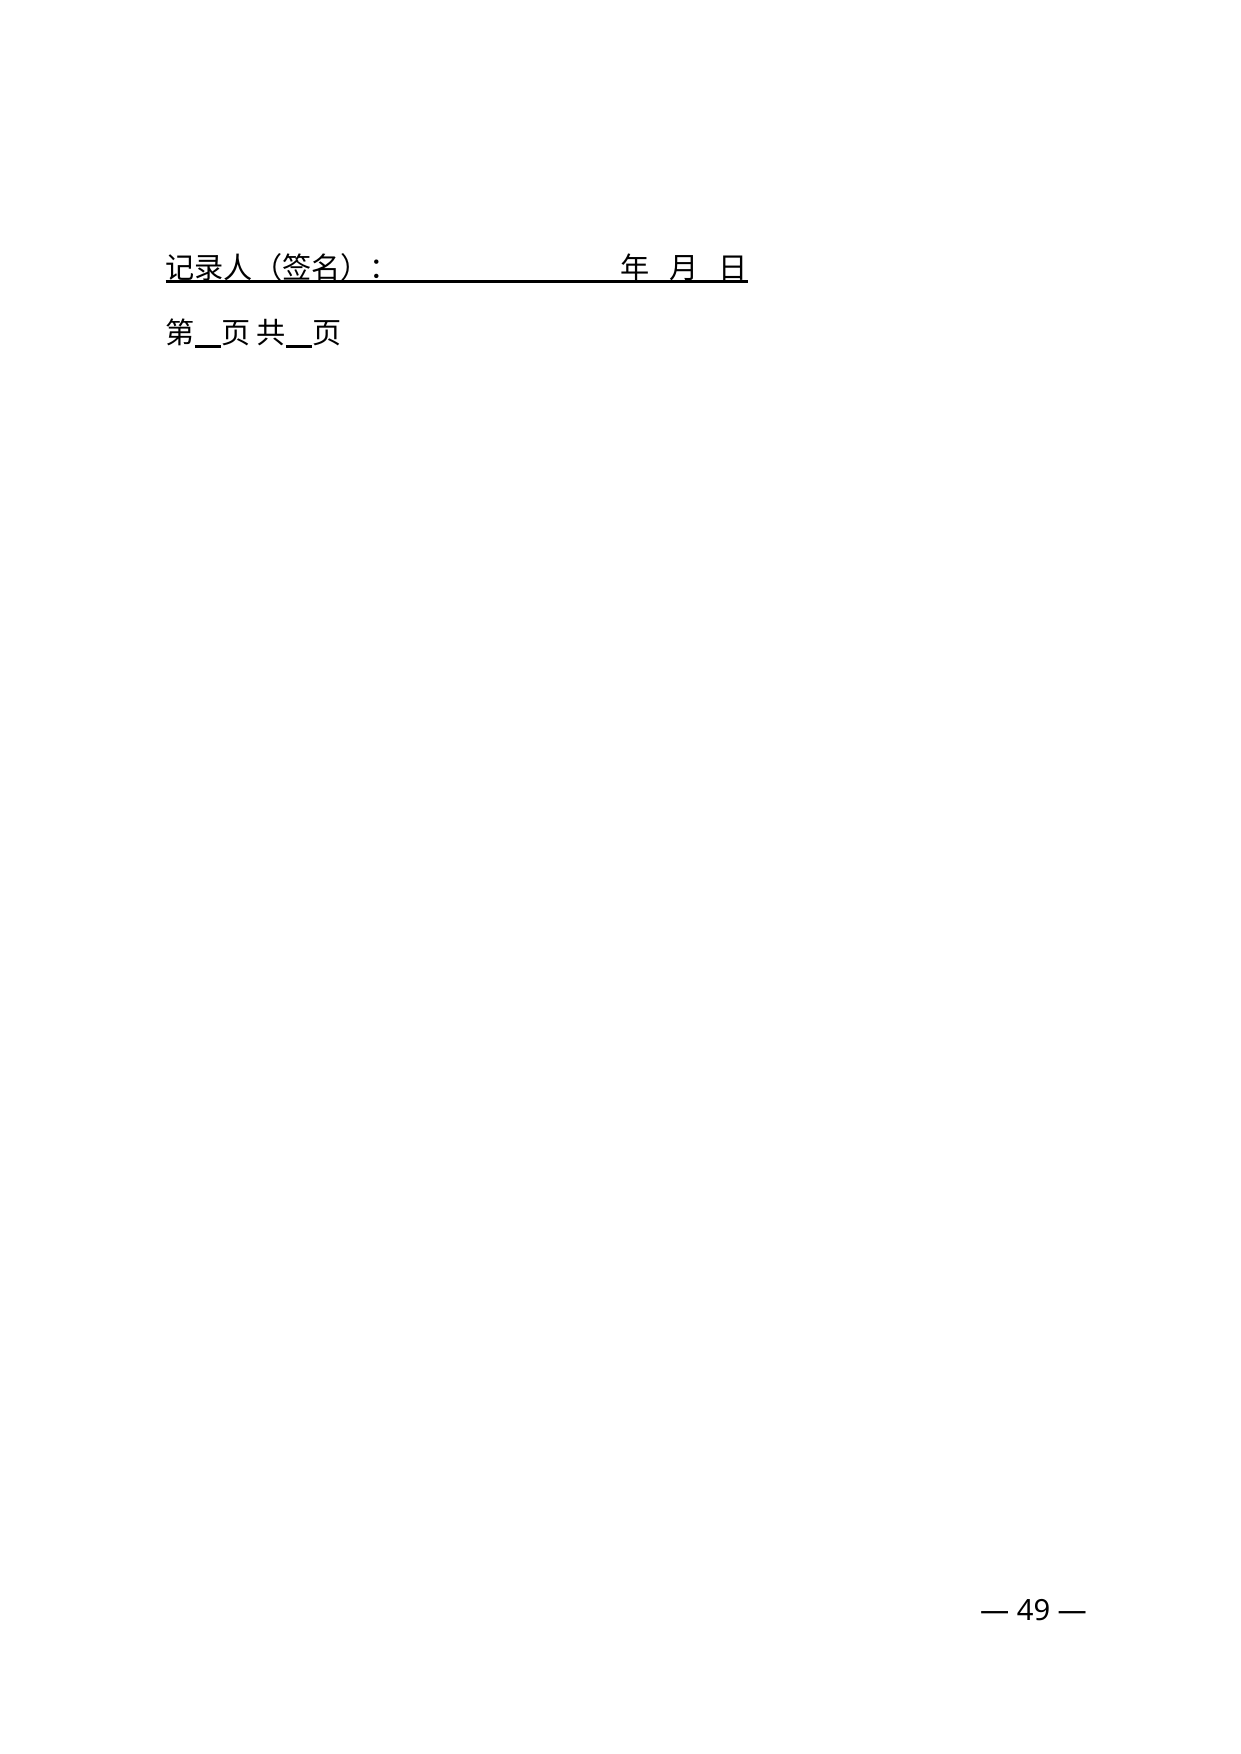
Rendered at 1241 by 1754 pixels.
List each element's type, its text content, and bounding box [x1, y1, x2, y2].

text 第 页 共 页 [165, 298, 1087, 363]
text 记录人（签名）： 年 月 日 [165, 233, 1087, 298]
